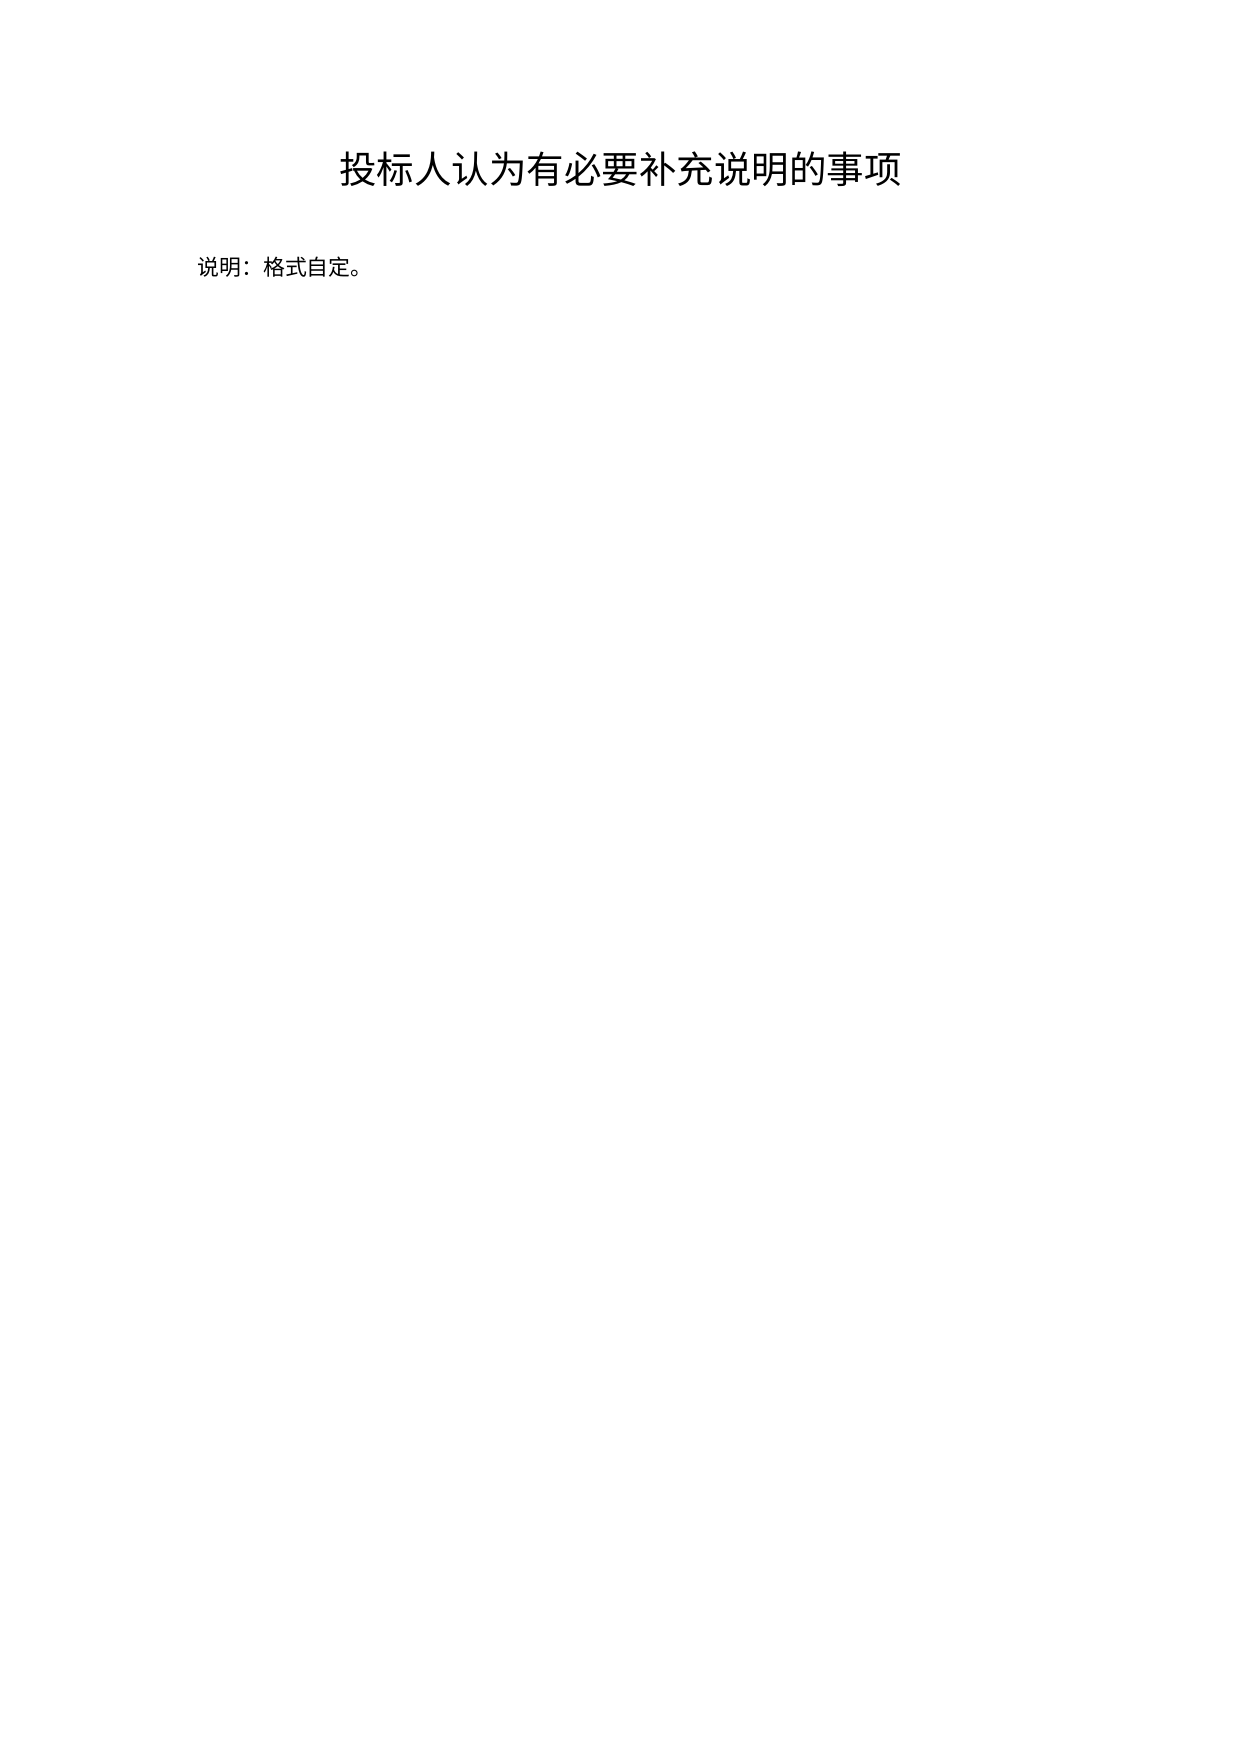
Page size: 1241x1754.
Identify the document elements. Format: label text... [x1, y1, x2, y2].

text 投标人认为有必要补充说明的事项 [153, 150, 1087, 192]
text 说明：格式自定。 [153, 242, 1087, 283]
